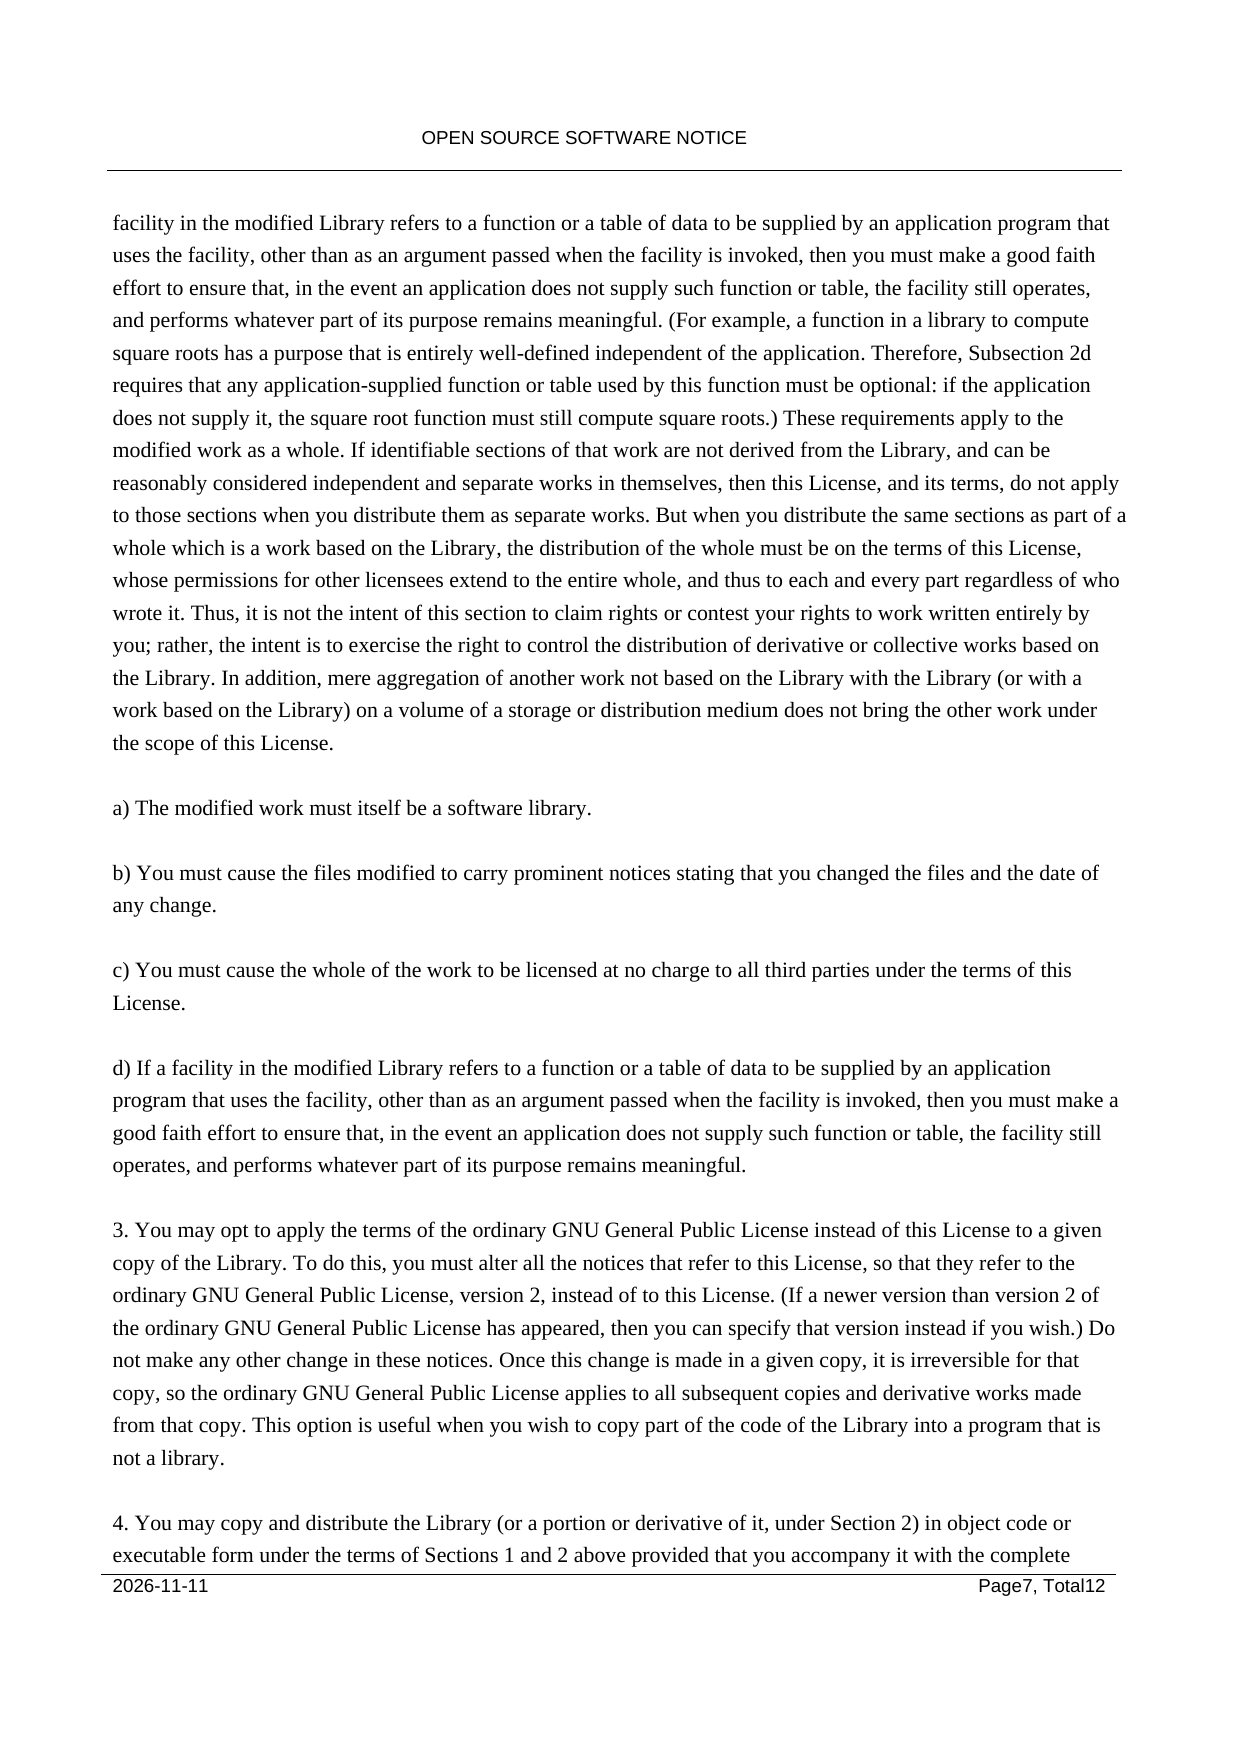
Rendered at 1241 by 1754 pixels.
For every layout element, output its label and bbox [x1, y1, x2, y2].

text [112, 206, 1128, 1571]
